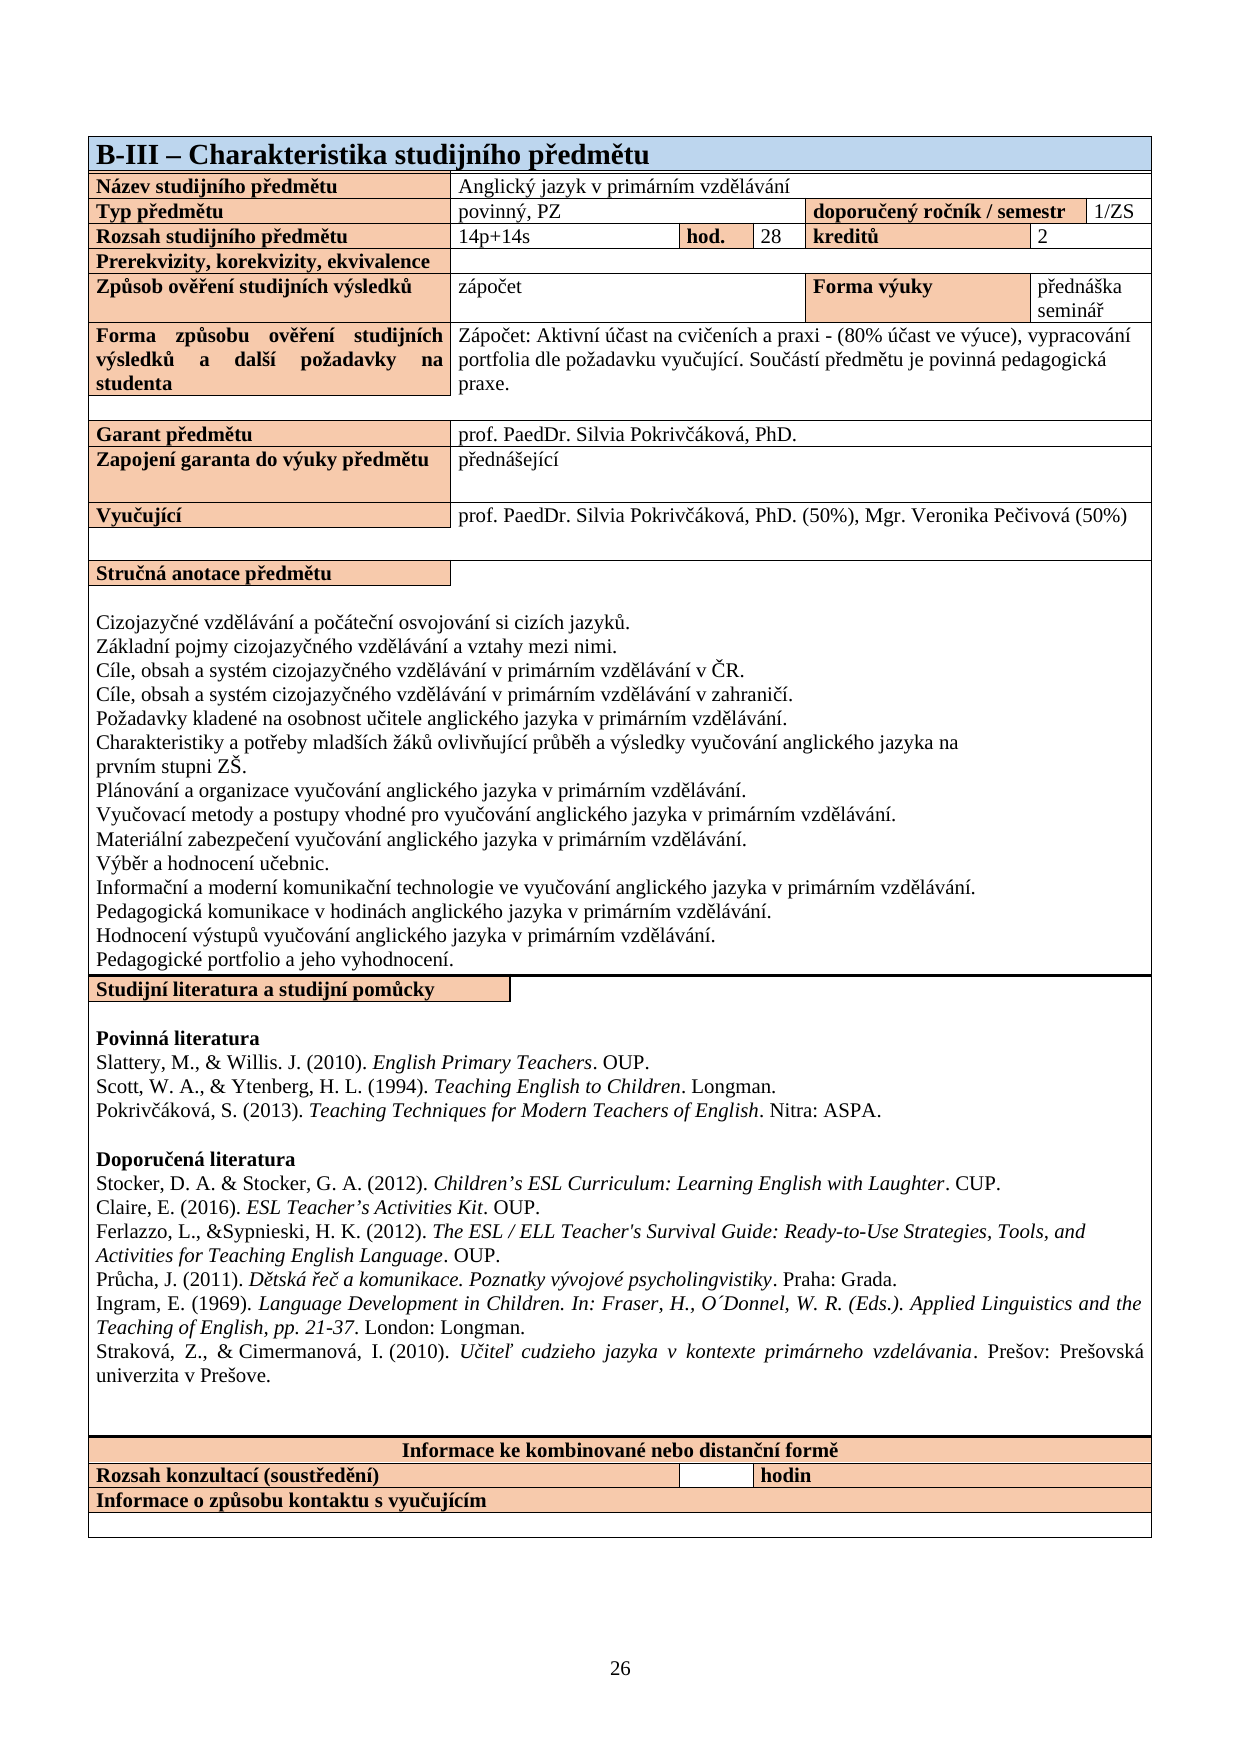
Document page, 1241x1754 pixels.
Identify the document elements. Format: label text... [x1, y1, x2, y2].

table_cell 1/ZS [1087, 199, 1151, 223]
table_cell Způsob ověření studijních výsledků [89, 274, 450, 322]
table_cell doporučený ročník / semestr [806, 199, 1086, 223]
table_cell prof. PaedDr. Silvia Pokrivčáková, PhD. (50%), Mgr. Veronika Pečivová (50%) [451, 503, 1151, 527]
table_cell povinný, PZ [451, 199, 805, 223]
table_cell prof. PaedDr. Silvia Pokrivčáková, PhD. [451, 421, 1151, 446]
table_cell 2 [1031, 224, 1151, 248]
table_cell [89, 527, 1151, 560]
table_cell přednáška seminář [1031, 274, 1151, 322]
table_cell zápočet [451, 274, 805, 322]
table_cell 28 [754, 224, 805, 248]
table_cell Informace o způsobu kontaktu s vyučujícím [89, 1488, 1151, 1512]
table_cell [89, 395, 1151, 420]
table_cell Zápočet: Aktivní účast na cvičeních a praxi - (80% účast ve výuce), vypracování portfolia dle požadavku vyučující. Součástí předmětu je povinná pedagogická praxe. [515, 323, 1151, 395]
table_cell Forma způsobu ověření studijních výsledků a další požadavky na studenta [89, 323, 450, 395]
table_cell [680, 1464, 753, 1487]
table_cell Vyučující [89, 503, 450, 527]
table_header B-III – Charakteristika studijního předmětu [89, 137, 1151, 170]
table_cell Informace ke kombinované nebo distanční formě [89, 1438, 1151, 1462]
table_cell Název studijního předmětu [89, 174, 450, 198]
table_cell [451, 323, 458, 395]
table_cell přednášející [451, 447, 1151, 502]
table_cell Garant předmětu [89, 421, 450, 446]
table_cell [511, 977, 1151, 1001]
table_cell Rozsah studijního předmětu [89, 224, 450, 248]
table_cell [451, 561, 1151, 585]
table_cell 14p+14s [451, 224, 679, 248]
table_cell hod. [680, 224, 753, 248]
table_cell [89, 1513, 1151, 1537]
table_cell Anglický jazyk v primárním vzdělávání [451, 174, 1151, 198]
table_cell Stručná anotace předmětu [89, 561, 450, 585]
table_cell Forma výuky [806, 274, 1030, 322]
table_cell [451, 249, 1151, 273]
table_cell Cizojazyčné vzdělávání a počáteční osvojování si cizích jazyků. Základní pojmy cizojazyčného vzdělávání a vztahy mezi nimi. Cíle, obsah a systém cizojazyčného vzdělávání v primárním vzdělávání v ČR. Cíle, obsah a systém cizojazyčného vzdělávání v primárním vzdělávání v zahraničí. Požadavky kladené na osobnost učitele anglického jazyka v primárním vzdělávání. Charakteristiky a potřeby mladších žáků ovlivňující průběh a výsledky vyučování anglického jazyka na prvním stupni ZŠ. Plánování a organizace vyučování anglického jazyka v primárním vzdělávání. Vyučovací metody a postupy vhodné pro vyučování anglického jazyka v primárním vzdělávání. Materiální zabezpečení vyučování anglického jazyka v primárním vzdělávání. Výběr a hodnocení učebnic. Informační a moderní komunikační technologie ve vyučování anglického jazyka v primárním vzdělávání. Pedagogická komunikace v hodinách anglického jazyka v primárním vzdělávání. Hodnocení výstupů vyučování anglického jazyka v primárním vzdělávání. Pedagogické portfolio a jeho vyhodnocení. [89, 585, 1151, 973]
table_cell hodin [754, 1464, 1151, 1487]
table_cell Povinná literatura Slattery, M., & Willis. J. (2010). English Primary Teachers. OUP. Scott, W. A., & Ytenberg, H. L. (1994). Teaching English to Children. Longman. Pokrivčáková, S. (2013). Teaching Techniques for Modern Teachers of English. Nitra: ASPA. Doporučená literatura Stocker, D. A. & Stocker, G. A. (2012). Children’s ESL Curriculum: Learning English with Laughter. CUP. Claire, E. (2016). ESL Teacher’s Activities Kit. OUP. Ferlazzo, L., &Sypnieski, H. K. (2012). The ESL / ELL Teacher's Survival Guide: Ready-to-Use Strategies, Tools, and Activities for Teaching English Language. OUP. Průcha, J. (2011). Dětská řeč a komunikace. Poznatky vývojové psycholingvistiky. Praha: Grada. Ingram, E. (1969). Language Development in Children. In: Fraser, H., O´Donnel, W. R. (Eds.). Applied Linguistics and the Teaching of English, pp. 21-37. London: Longman. Straková, Z., & Cimermanová, I. (2010). Učiteľ cudzieho jazyka v kontexte primárneho vzdelávania. Prešov: Prešovská univerzita v Prešove. [89, 1001, 1151, 1435]
table_cell Prerekvizity, korekvizity, ekvivalence [89, 249, 450, 273]
table_cell kreditů [806, 224, 1030, 248]
table_cell Typ předmětu [89, 199, 450, 223]
table_cell Rozsah konzultací (soustředění) [89, 1464, 679, 1487]
table_cell Zapojení garanta do výuky předmětu [89, 447, 450, 502]
table_cell Studijní literatura a studijní pomůcky [89, 977, 509, 1001]
